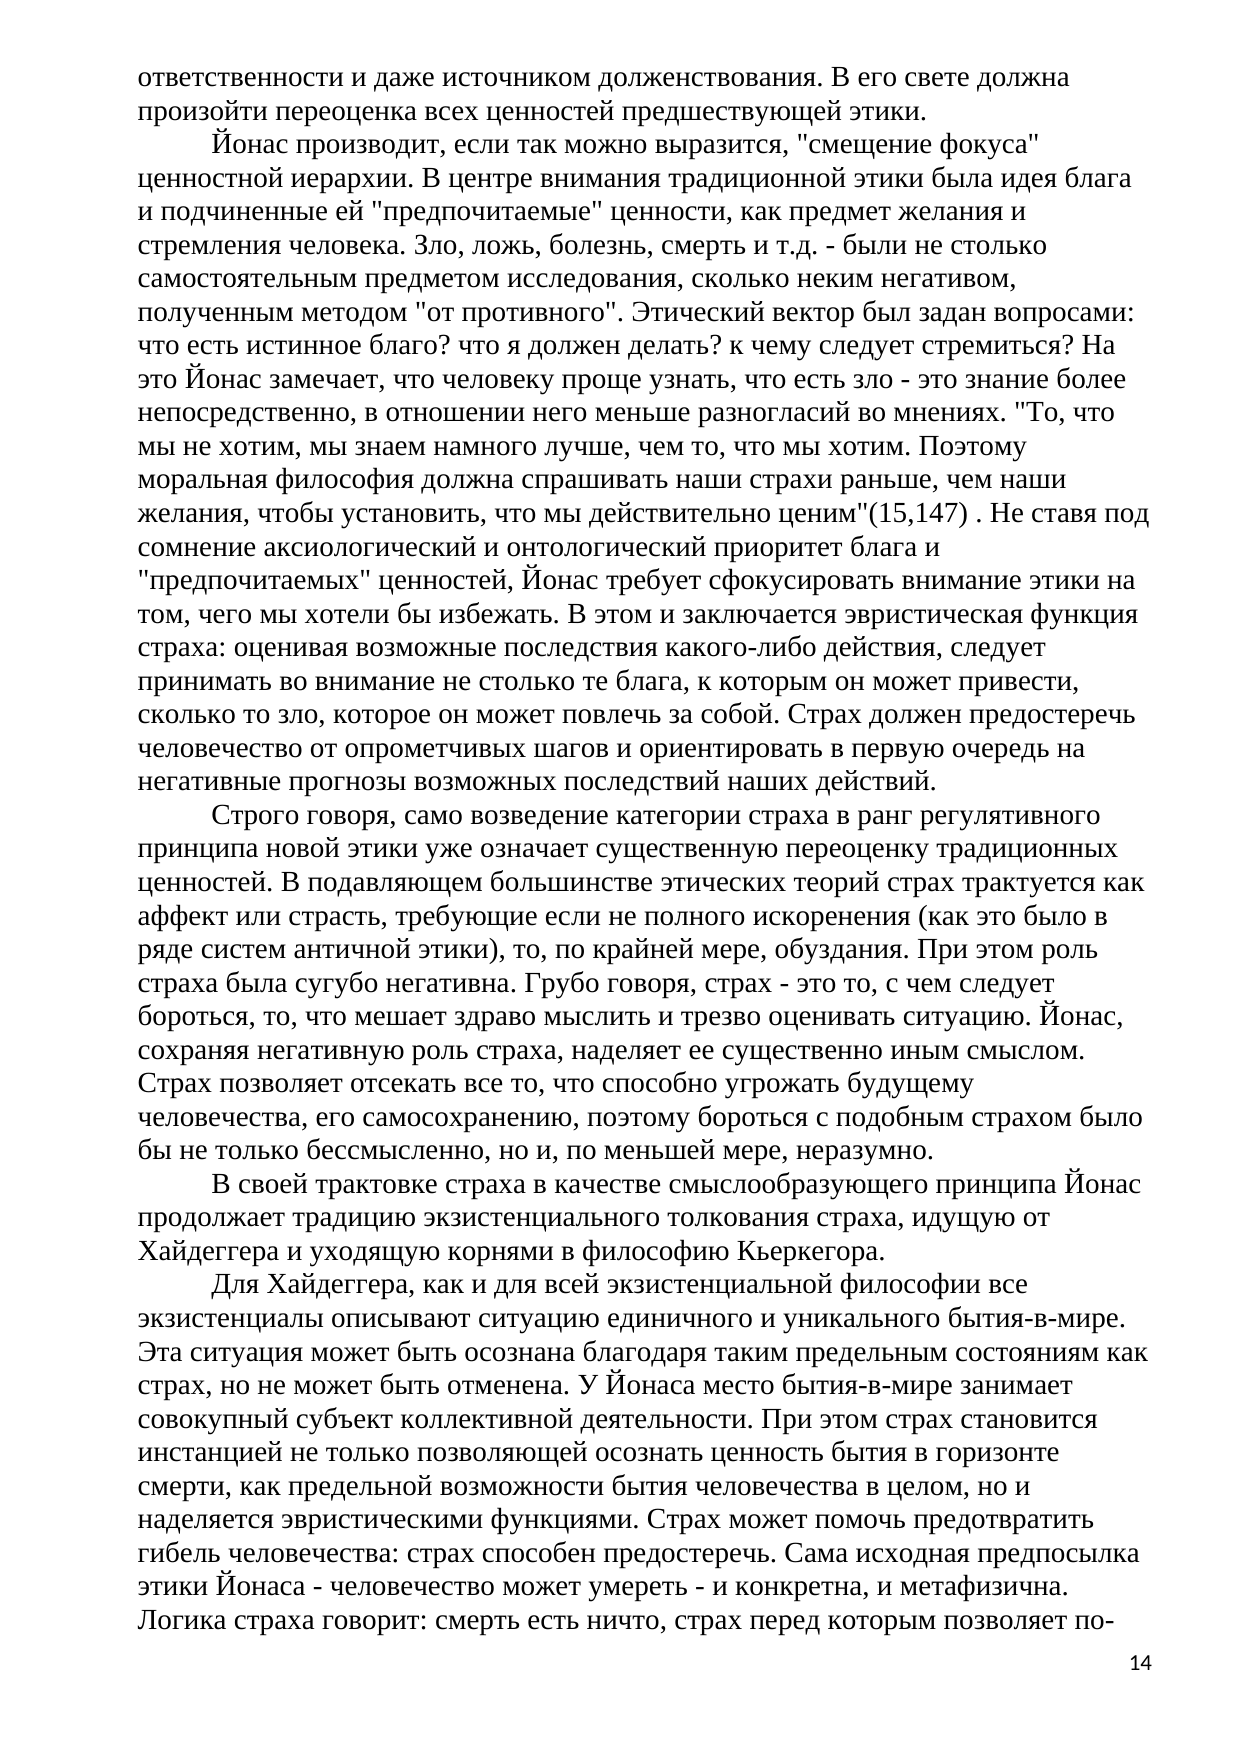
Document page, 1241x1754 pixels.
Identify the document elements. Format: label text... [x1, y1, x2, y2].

text В своей трактовке страха в качестве смыслообразующего принципа Йонас продолжает традицию экзистенциального толкования страха, идущую от Хайдеггера и уходящую корнями в философию Кьеркегора. [137, 1166, 1152, 1267]
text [137, 1267, 1152, 1636]
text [137, 59, 1152, 126]
text Йонас производит, если так можно выразится, "смещение фокуса" ценностной иерархии. В центре внимания традиционной этики была идея блага и подчиненные ей "предпочитаемые" ценности, как предмет желания и стремления человека. Зло, ложь, болезнь, смерть и т.д. - были не столько самостоятельным предметом исследования, сколько неким негативом, полученным методом "от противного". Этический вектор был задан вопросами: что есть истинное благо? что я должен делать? к чему следует стремиться? На это Йонас замечает, что человеку проще узнать, что есть зло - это знание более непосредственно, в отношении него меньше разногласий во мнениях. "То, что мы не хотим, мы знаем намного лучше, чем то, что мы хотим. Поэтому моральная философия должна спрашивать наши страхи раньше, чем наши желания, чтобы установить, что мы действительно ценим"(15,147) . Не ставя под сомнение аксиологический и онтологический приоритет блага и "предпочитаемых" ценностей, Йонас требует сфокусировать внимание этики на том, чего мы хотели бы избежать. В этом и заключается эвристическая функция страха: оценивая возможные последствия какого-либо действия, следует принимать во внимание не столько те блага, к которым он может привести, сколько то зло, которое он может повлечь за собой. Страх должен предостеречь человечество от опрометчивых шагов и ориентировать в первую очередь на негативные прогнозы возможных последствий наших действий. [137, 126, 1152, 797]
text Строго говоря, само возведение категории страха в ранг регулятивного принципа новой этики уже означает существенную переоценку традиционных ценностей. В подавляющем большинстве этических теорий страх трактуется как аффект или страсть, требующие если не полного искоренения (как это было в ряде систем античной этики), то, по крайней мере, обуздания. При этом роль страха была сугубо негативна. Грубо говоря, страх - это то, с чем следует бороться, то, что мешает здраво мыслить и трезво оценивать ситуацию. Йонас, сохраняя негативную роль страха, наделяет ее существенно иным смыслом. Страх позволяет отсекать все то, что способно угрожать будущему человечества, его самосохранению, поэтому бороться с подобным страхом было бы не только бессмысленно, но и, по меньшей мере, неразумно. [137, 797, 1152, 1166]
